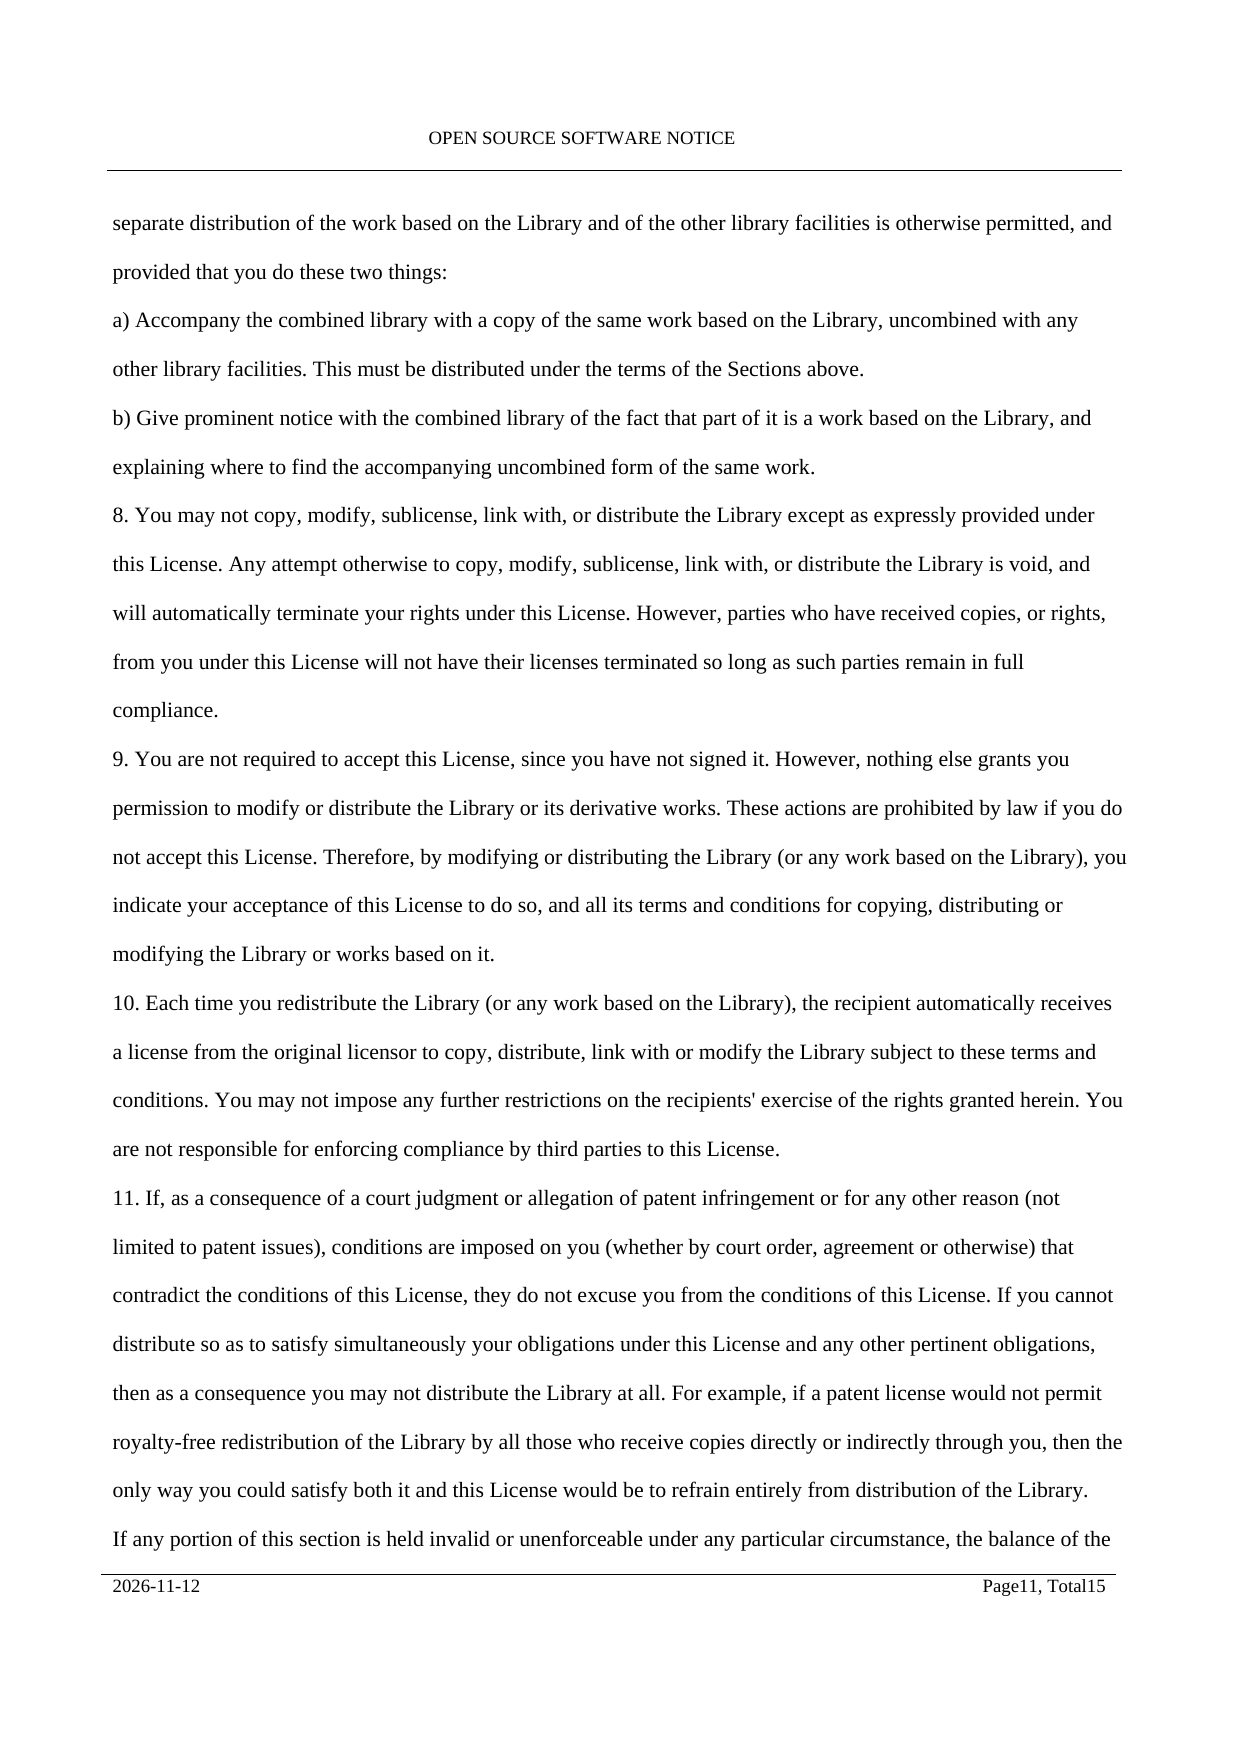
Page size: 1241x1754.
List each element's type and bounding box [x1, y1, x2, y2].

text [112, 206, 1128, 1555]
